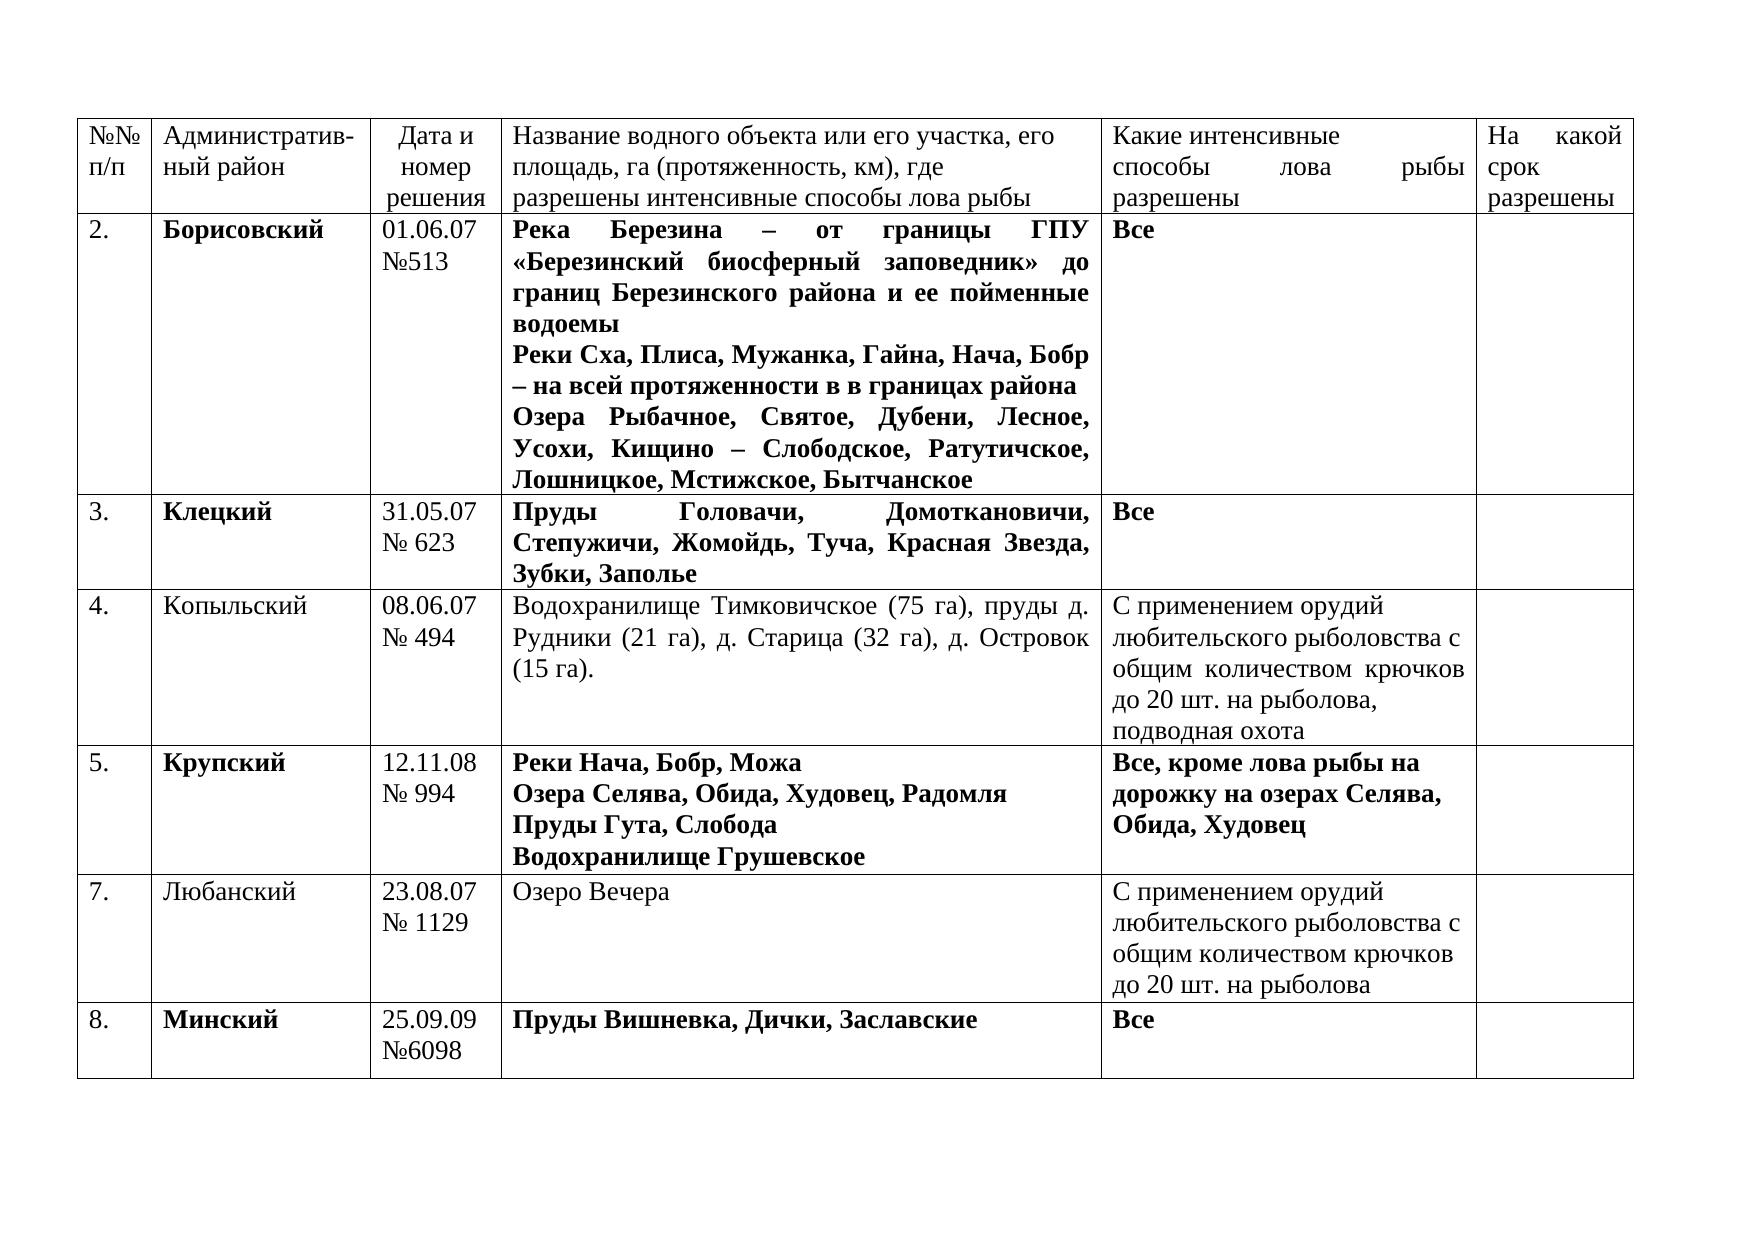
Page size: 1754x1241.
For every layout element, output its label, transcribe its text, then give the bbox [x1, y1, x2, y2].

table_cell [1477, 875, 1633, 1002]
table_cell Пруды Головачи, Домоткановичи, Степужичи, Жомойдь, Туча, Красная Звезда, Зубки, Заполье [502, 495, 1101, 588]
table_cell 7. [78, 875, 151, 1002]
table_cell 2. [78, 214, 151, 494]
table_cell Крупский [152, 746, 370, 873]
table_cell С применением орудий любительского рыболовства с общим количеством крючков до 20 шт. на рыболова [1102, 875, 1476, 1002]
table_cell Реки Нача, Бобр, Можа Озера Селява, Обида, Худовец, Радомля Пруды Гута, Слобода Водохранилище Грушевское [502, 746, 1101, 873]
table_cell 23.08.07 № 1129 [371, 875, 501, 1002]
table_cell 31.05.07 № 623 [371, 495, 501, 588]
table_cell 3. [78, 495, 151, 588]
table_cell Все [1102, 1003, 1476, 1078]
table_cell [1477, 590, 1633, 745]
table_header Название водного объекта или его участка, его площадь, га (протяженность, км), где разрешены интенсивные способы лова рыбы [502, 119, 1101, 213]
table_cell Все, кроме лова рыбы на дорожку на озерах Селява, Обида, Худовец [1102, 746, 1476, 873]
table_cell Клецкий [152, 495, 370, 588]
table_cell 5. [78, 746, 151, 873]
table_header Какие интенсивные способы лова рыбы разрешены [1102, 119, 1476, 213]
table_header Дата и номер решения [371, 119, 501, 213]
table_cell Любанский [152, 875, 370, 1002]
table_cell С применением орудий любительского рыболовства с общим количеством крючков до 20 шт. на рыболова, подводная охота [1102, 590, 1476, 745]
table_cell Водохранилище Тимковичское (75 га), пруды д. Рудники (21 га), д. Старица (32 га), д. Островок (15 га). [502, 590, 1101, 745]
table_cell 8. [78, 1003, 151, 1078]
table_cell 4. [78, 590, 151, 745]
table_cell [1477, 214, 1633, 494]
table_cell Минский [152, 1003, 370, 1078]
table_cell 12.11.08 № 994 [371, 746, 501, 873]
table_header На какой срок разрешены [1477, 119, 1633, 213]
table_cell 08.06.07 № 494 [371, 590, 501, 745]
table_header №№ п/п [78, 119, 151, 213]
table_header Административ-ный район [152, 119, 370, 213]
table_cell [1477, 495, 1633, 588]
table_cell 01.06.07 №513 [371, 214, 501, 494]
table_cell Все [1102, 214, 1476, 494]
table_cell Борисовский [152, 214, 370, 494]
table_cell Копыльский [152, 590, 370, 745]
table_cell Пруды Вишневка, Дички, Заславские [502, 1003, 1101, 1078]
table_cell Все [1102, 495, 1476, 588]
table_cell Озеро Вечера [502, 875, 1101, 1002]
table_cell 25.09.09 №6098 [371, 1003, 501, 1078]
table_cell [1477, 746, 1633, 873]
table_cell Река Березина – от границы ГПУ «Березинский биосферный заповедник» до границ Березинского района и ее пойменные водоемы Реки Сха, Плиса, Мужанка, Гайна, Нача, Бобр – на всей протяженности в в границах района Озера Рыбачное, Святое, Дубени, Лесное, Усохи, Кищино – Слободское, Ратутичское, Лошницкое, Мстижское, Бытчанское [502, 214, 1101, 494]
table_cell [1477, 1003, 1633, 1078]
